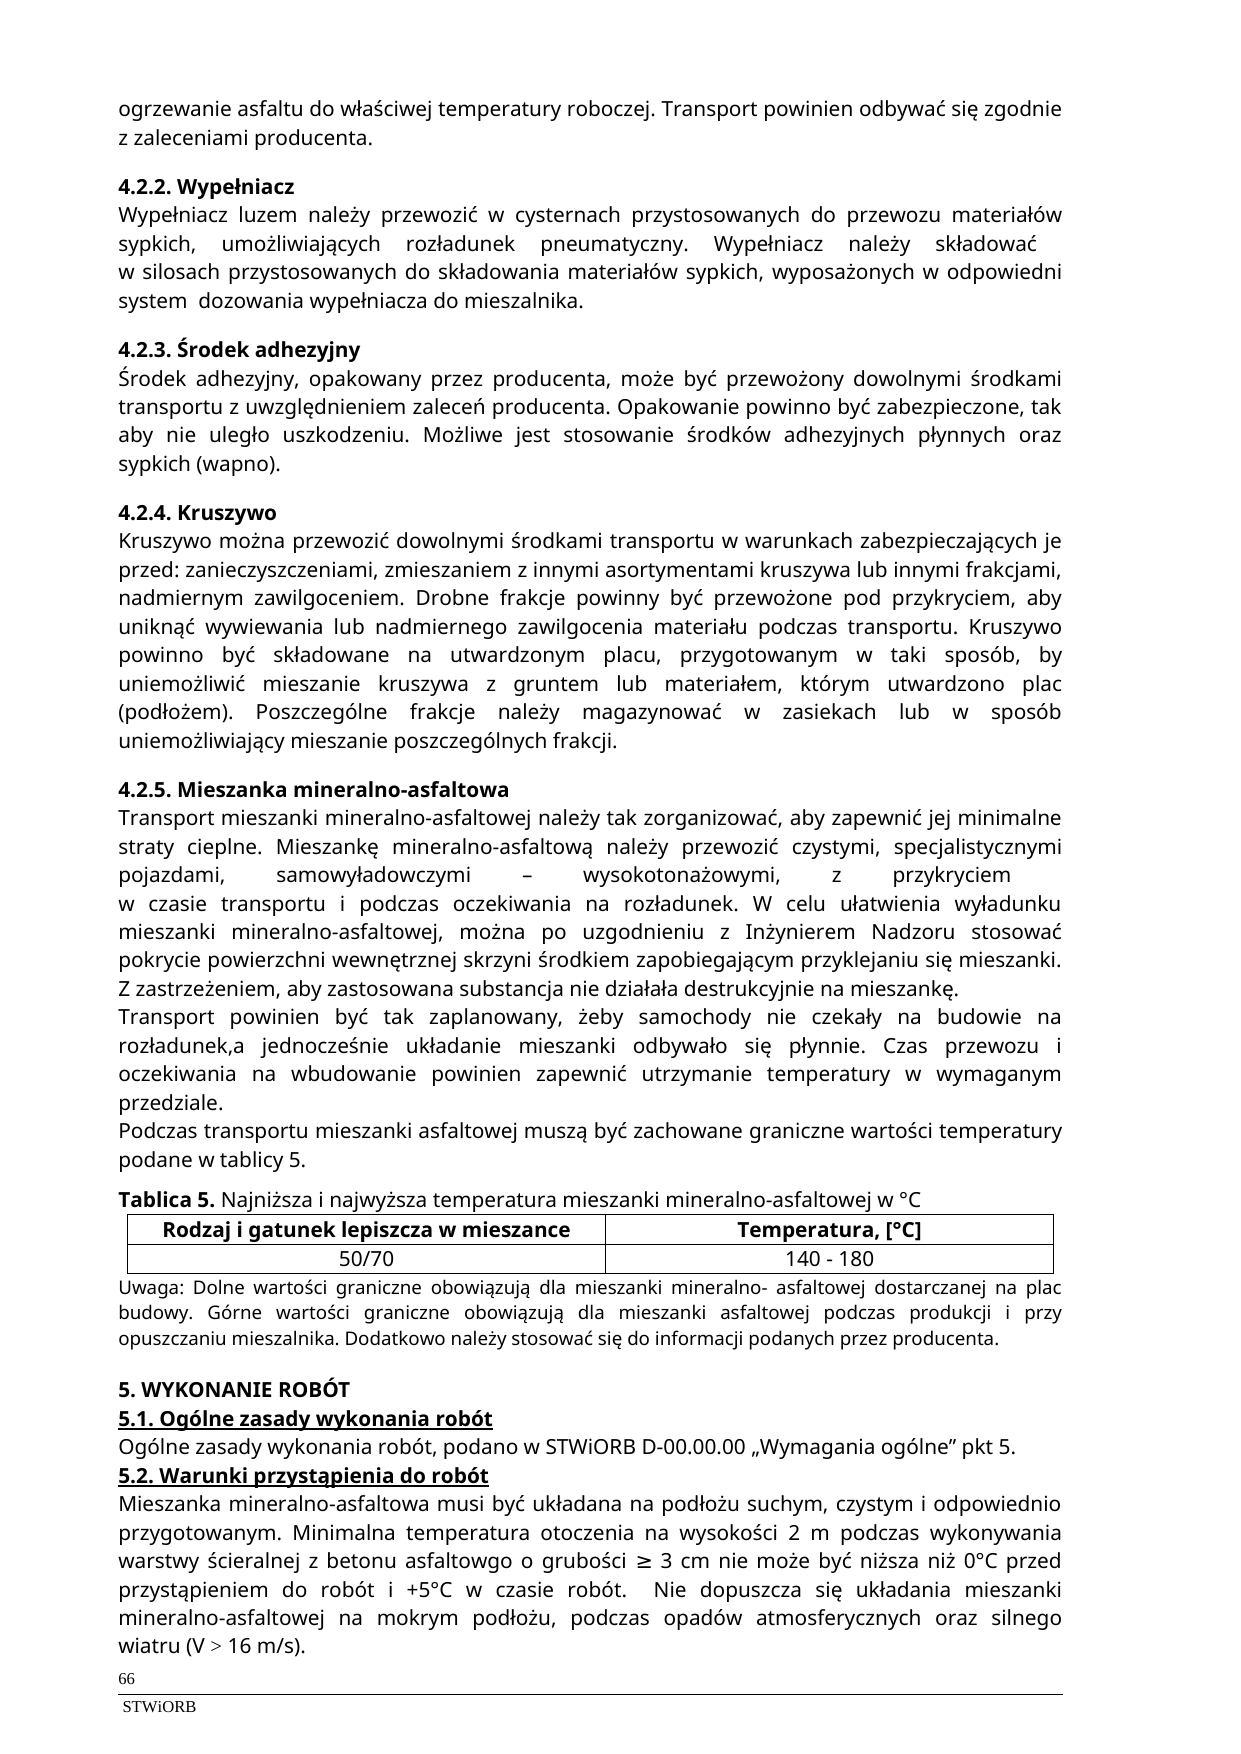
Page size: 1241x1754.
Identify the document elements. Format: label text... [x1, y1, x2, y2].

text Ogólne zasady wykonania robót, podano w STWiORB D-00.00.00 „Wymagania ogólne” pkt 5. [118, 1432, 1063, 1461]
list 5. WYKONANIE ROBÓT [118, 1376, 1063, 1404]
text 4.2.3. Środek adhezyjny [118, 335, 1063, 364]
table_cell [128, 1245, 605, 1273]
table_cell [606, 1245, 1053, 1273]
text Transport mieszanki mineralno-asfaltowej należy tak zorganizować, aby zapewnić jej minimalne straty cieplne. Mieszankę mineralno-asfaltową należy przewozić czystymi, specjalistycznymi pojazdami, samowyładowczymi – wysokotonażowymi, z przykryciem w czasie transportu i podczas oczekiwania na rozładunek. W celu ułatwienia wyładunku mieszanki mineralno-asfaltowej, można po uzgodnieniu z Inżynierem Nadzoru stosować pokrycie powierzchni wewnętrznej skrzyni środkiem zapobiegającym przyklejaniu się mieszanki. Z zastrzeżeniem, aby zastosowana substancja nie działała destrukcyjnie na mieszankę. [118, 803, 1063, 1002]
text Kruszywo można przewozić dowolnymi środkami transportu w warunkach zabezpieczających je przed: zanieczyszczeniami, zmieszaniem z innymi asortymentami kruszywa lub innymi frakcjami, nadmiernym zawilgoceniem. Drobne frakcje powinny być przewożone pod przykryciem, aby uniknąć wywiewania lub nadmiernego zawilgocenia materiału podczas transportu. Kruszywo powinno być składowane na utwardzonym placu, przygotowanym w taki sposób, by uniemożliwić mieszanie kruszywa z gruntem lub materiałem, którym utwardzono plac (podłożem). Poszczególne frakcje należy magazynować w zasiekach lub w sposób uniemożliwiający mieszanie poszczególnych frakcji. [118, 527, 1063, 754]
text Tablica 5. Najniższa i najwyższa temperatura mieszanki mineralno-asfaltowej w °C [118, 1186, 1063, 1214]
text Transport powinien być tak zaplanowany, żeby samochody nie czekały na budowie na rozładunek,a jednocześnie układanie mieszanki odbywało się płynnie. Czas przewozu i oczekiwania na wbudowanie powinien zapewnić utrzymanie temperatury w wymaganym przedziale. [118, 1002, 1063, 1116]
list 5.1. Ogólne zasady wykonania robót [118, 1404, 1063, 1432]
text Podczas transportu mieszanki asfaltowej muszą być zachowane graniczne wartości temperatury podane w tablicy 5. [118, 1116, 1063, 1173]
list Mieszanka mineralno-asfaltowa musi być układana na podłożu suchym, czystym i odpowiednio przygotowanym. Minimalna temperatura otoczenia na wysokości 2 m podczas wykonywania warstwy ścieralnej z betonu asfaltowgo o grubości ≥ 3 cm nie może być niższa niż 0°C przed przystąpieniem do robót i +5°C w czasie robót. Nie dopuszcza się układania mieszanki mineralno-asfaltowej na mokrym podłożu, podczas opadów atmosferycznych oraz silnego wiatru (V 16 m/s). [118, 1489, 1063, 1660]
text 5.2. Warunki przystąpienia do robót [118, 1461, 1063, 1489]
text Uwaga: Dolne wartości graniczne obowiązują dla mieszanki mineralno- asfaltowej dostarczanej na plac budowy. Górne wartości graniczne obowiązują dla mieszanki asfaltowej podczas produkcji i przy opuszczaniu mieszalnika. Dodatkowo należy stosować się do informacji podanych przez producenta. [118, 1274, 1063, 1351]
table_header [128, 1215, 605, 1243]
text 4.2.5. Mieszanka mineralno-asfaltowa [118, 775, 1063, 803]
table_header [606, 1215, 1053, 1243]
text Środek adhezyjny, opakowany przez producenta, może być przewożony dowolnymi środkami transportu z uwzględnieniem zaleceń producenta. Opakowanie powinno być zabezpieczone, tak aby nie uległo uszkodzeniu. Możliwe jest stosowanie środków adhezyjnych płynnych oraz sypkich (wapno). [118, 364, 1063, 477]
text 4.2.4. Kruszywo [118, 498, 1063, 527]
text 4.2.2. Wypełniacz [118, 172, 1063, 201]
text Wypełniacz luzem należy przewozić w cysternach przystosowanych do przewozu materiałów sypkich, umożliwiających rozładunek pneumatyczny. Wypełniacz należy składować w silosach przystosowanych do składowania materiałów sypkich, wyposażonych w odpowiedni system dozowania wypełniacza do mieszalnika. [118, 201, 1063, 314]
